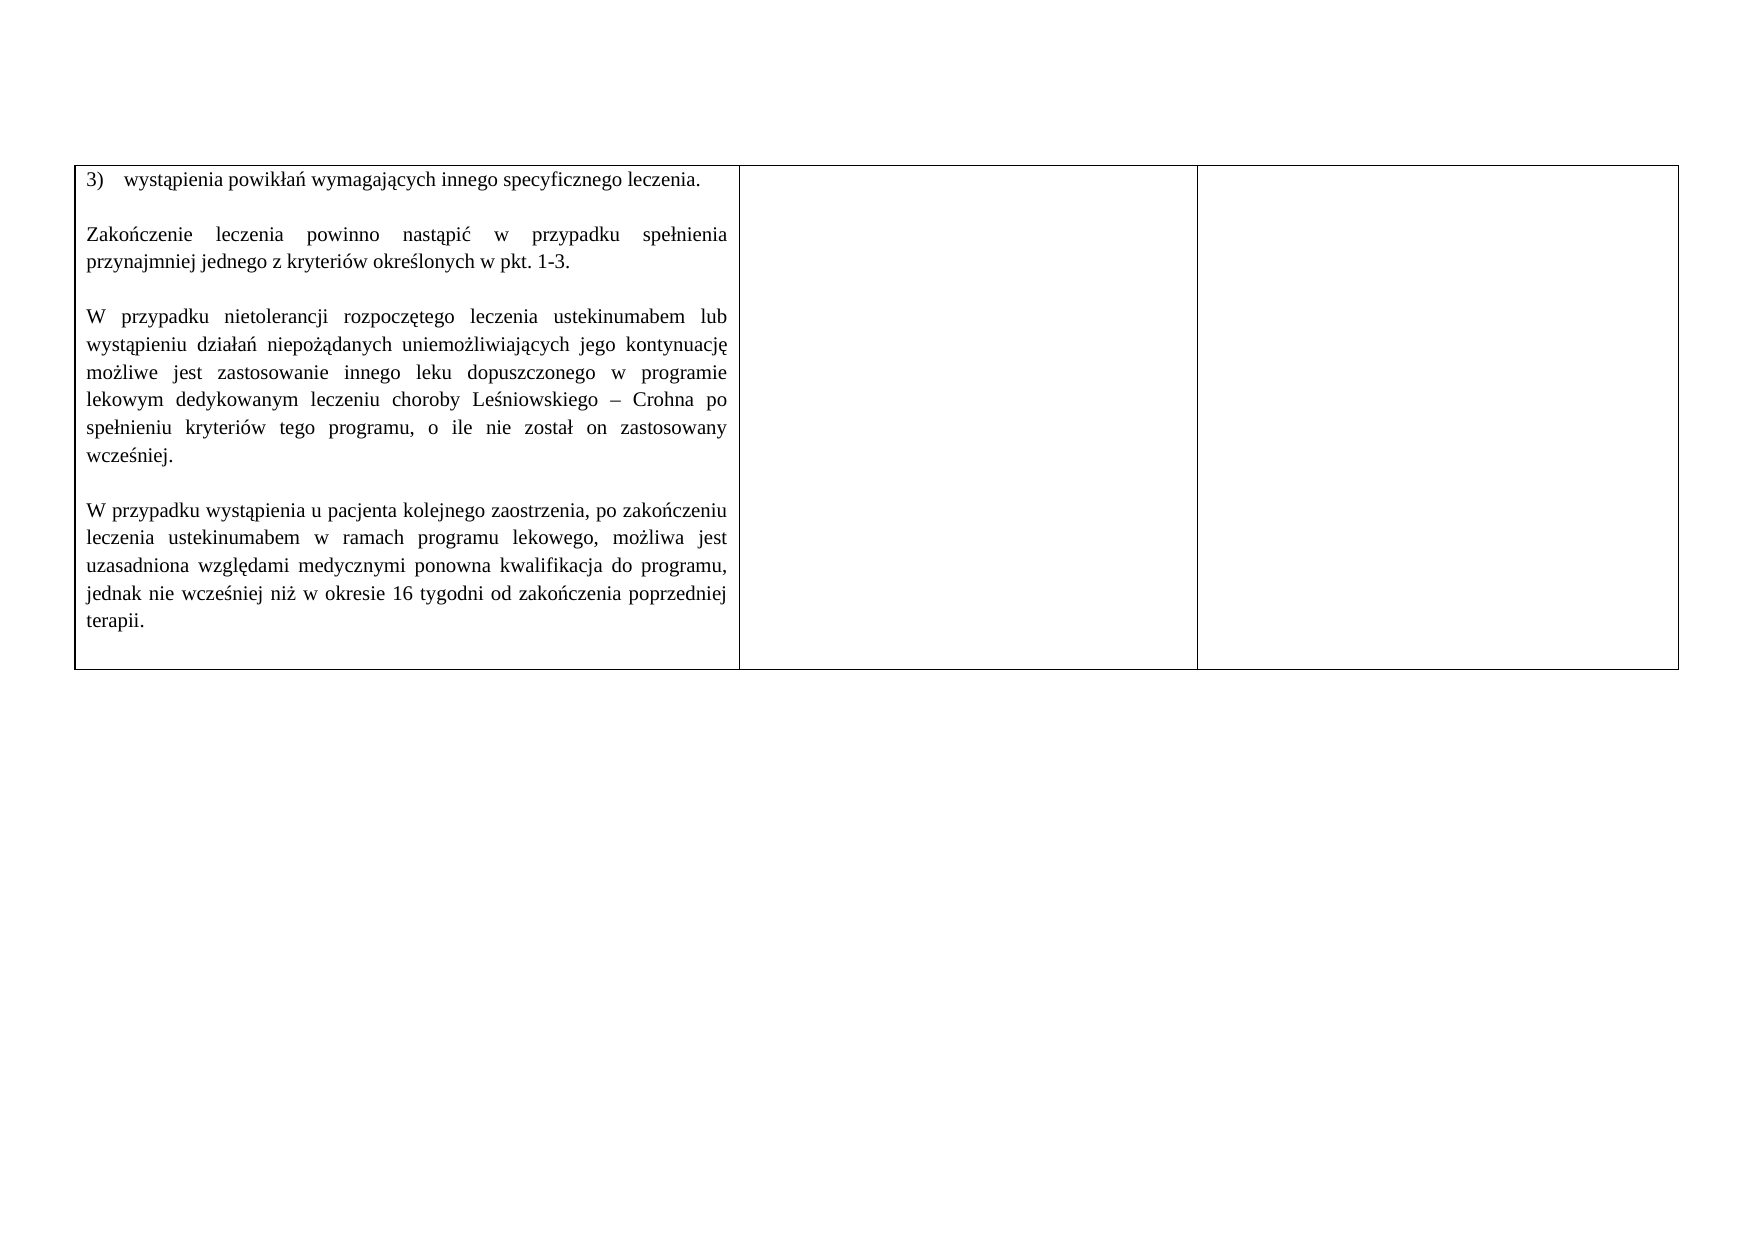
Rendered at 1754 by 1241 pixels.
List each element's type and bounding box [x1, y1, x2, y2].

table_cell [740, 166, 1197, 669]
table_cell [1198, 166, 1678, 669]
table_cell [76, 166, 739, 669]
